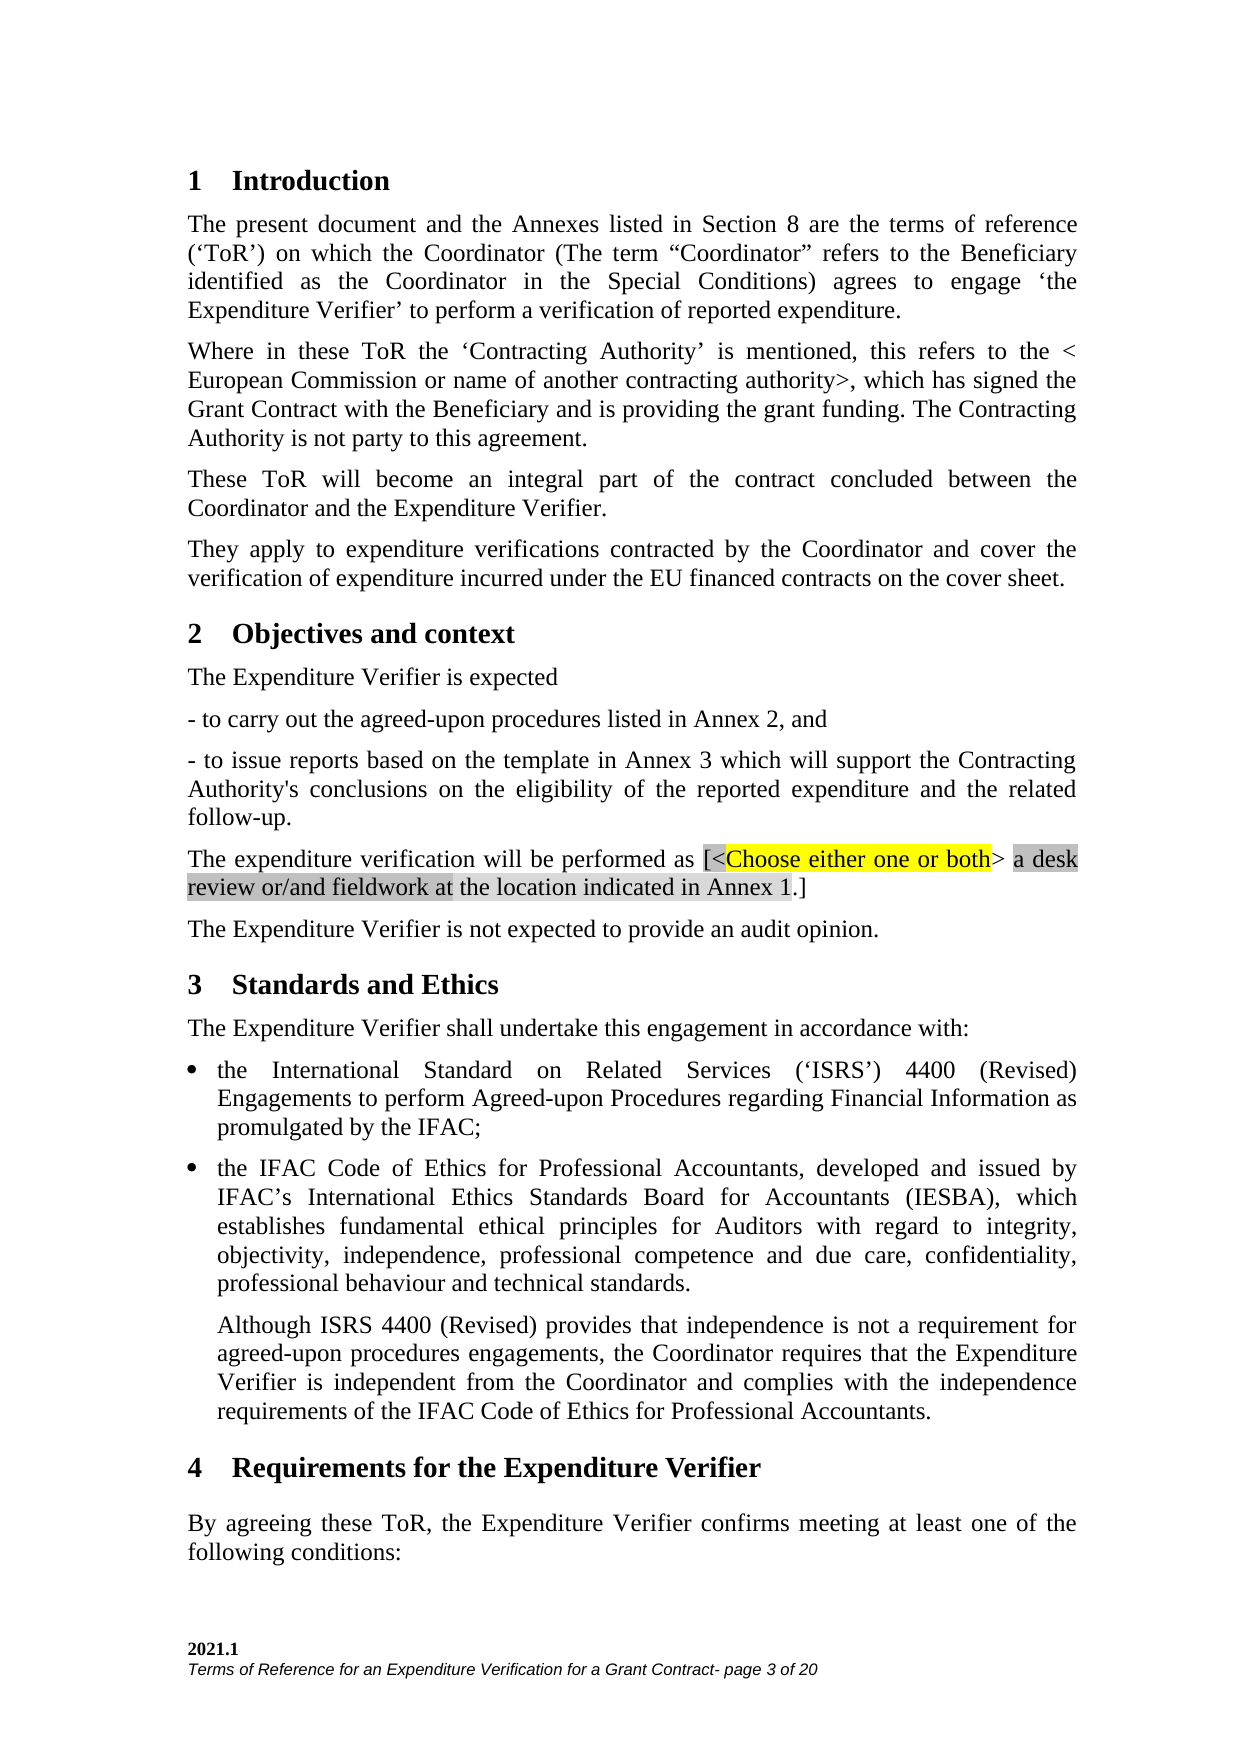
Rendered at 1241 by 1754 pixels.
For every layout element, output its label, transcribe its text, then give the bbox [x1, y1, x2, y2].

text Where in these ToR the ‘Contracting Authority’ is mentioned, this refers to the < European Commission or name of another contracting authority>, which has signed the Grant Contract with the Beneficiary and is providing the grant funding. The Contracting Authority is not party to this agreement. [187, 336, 1078, 451]
subtitle Introduction [187, 163, 1078, 196]
text They apply to expenditure verifications contracted by the Coordinator and cover the verification of expenditure incurred under the EU financed contracts on the cover sheet. [187, 534, 1078, 591]
text By agreeing these ToR, the Expenditure Verifier confirms meeting at least one of the following conditions: [187, 1508, 1078, 1566]
text - to carry out the agreed-upon procedures listed in Annex 2, and [187, 704, 1078, 732]
text The present document and the Annexes listed in Section 8 are the terms of reference (‘ToR’) on which the Coordinator (The term “Coordinator” refers to the Beneficiary identified as the Coordinator in the Special Conditions) agrees to engage ‘the Expenditure Verifier’ to perform a verification of reported expenditure. [187, 209, 1078, 324]
subtitle Requirements for the Expenditure Verifier [187, 1450, 1078, 1483]
text These ToR will become an integral part of the contract concluded between the Coordinator and the Expenditure Verifier. [187, 464, 1078, 521]
text Although ISRS 4400 (Revised) provides that independence is not a requirement for agreed-upon procedures engagements, the Coordinator requires that the Expenditure Verifier is independent from the Coordinator and complies with the independence requirements of the IFAC Code of Ethics for Professional Accountants. [217, 1310, 1078, 1425]
text - to issue reports based on the template in Annex 3 which will support the Contracting Authority's conclusions on the eligibility of the reported expenditure and the related follow-up. [187, 745, 1078, 831]
text The Expenditure Verifier is expected [187, 662, 1078, 691]
text The Expenditure Verifier shall undertake this engagement in accordance with: [187, 1013, 1078, 1042]
text The expenditure verification will be performed as [<Choose either one or both> a desk review or/and fieldwork at the location indicated in Annex 1.] [187, 844, 1078, 901]
text The Expenditure Verifier is not expected to provide an audit opinion. [187, 914, 1078, 942]
subtitle Standards and Ethics [187, 967, 1078, 1001]
list the IFAC Code of Ethics for Professional Accountants, developed and issued by IFAC’s International Ethics Standards Board for Accountants (IESBA), which establishes fundamental ethical principles for Auditors with regard to integrity, objectivity, independence, professional competence and due care, confidentiality, professional behaviour and technical standards. [187, 1153, 1078, 1297]
list the International Standard on Related Services (‘ISRS’) 4400 (Revised) Engagements to perform Agreed-upon Procedures regarding Financial Information as promulgated by the IFAC; [187, 1055, 1078, 1141]
subtitle Objectives and context [187, 616, 1078, 650]
